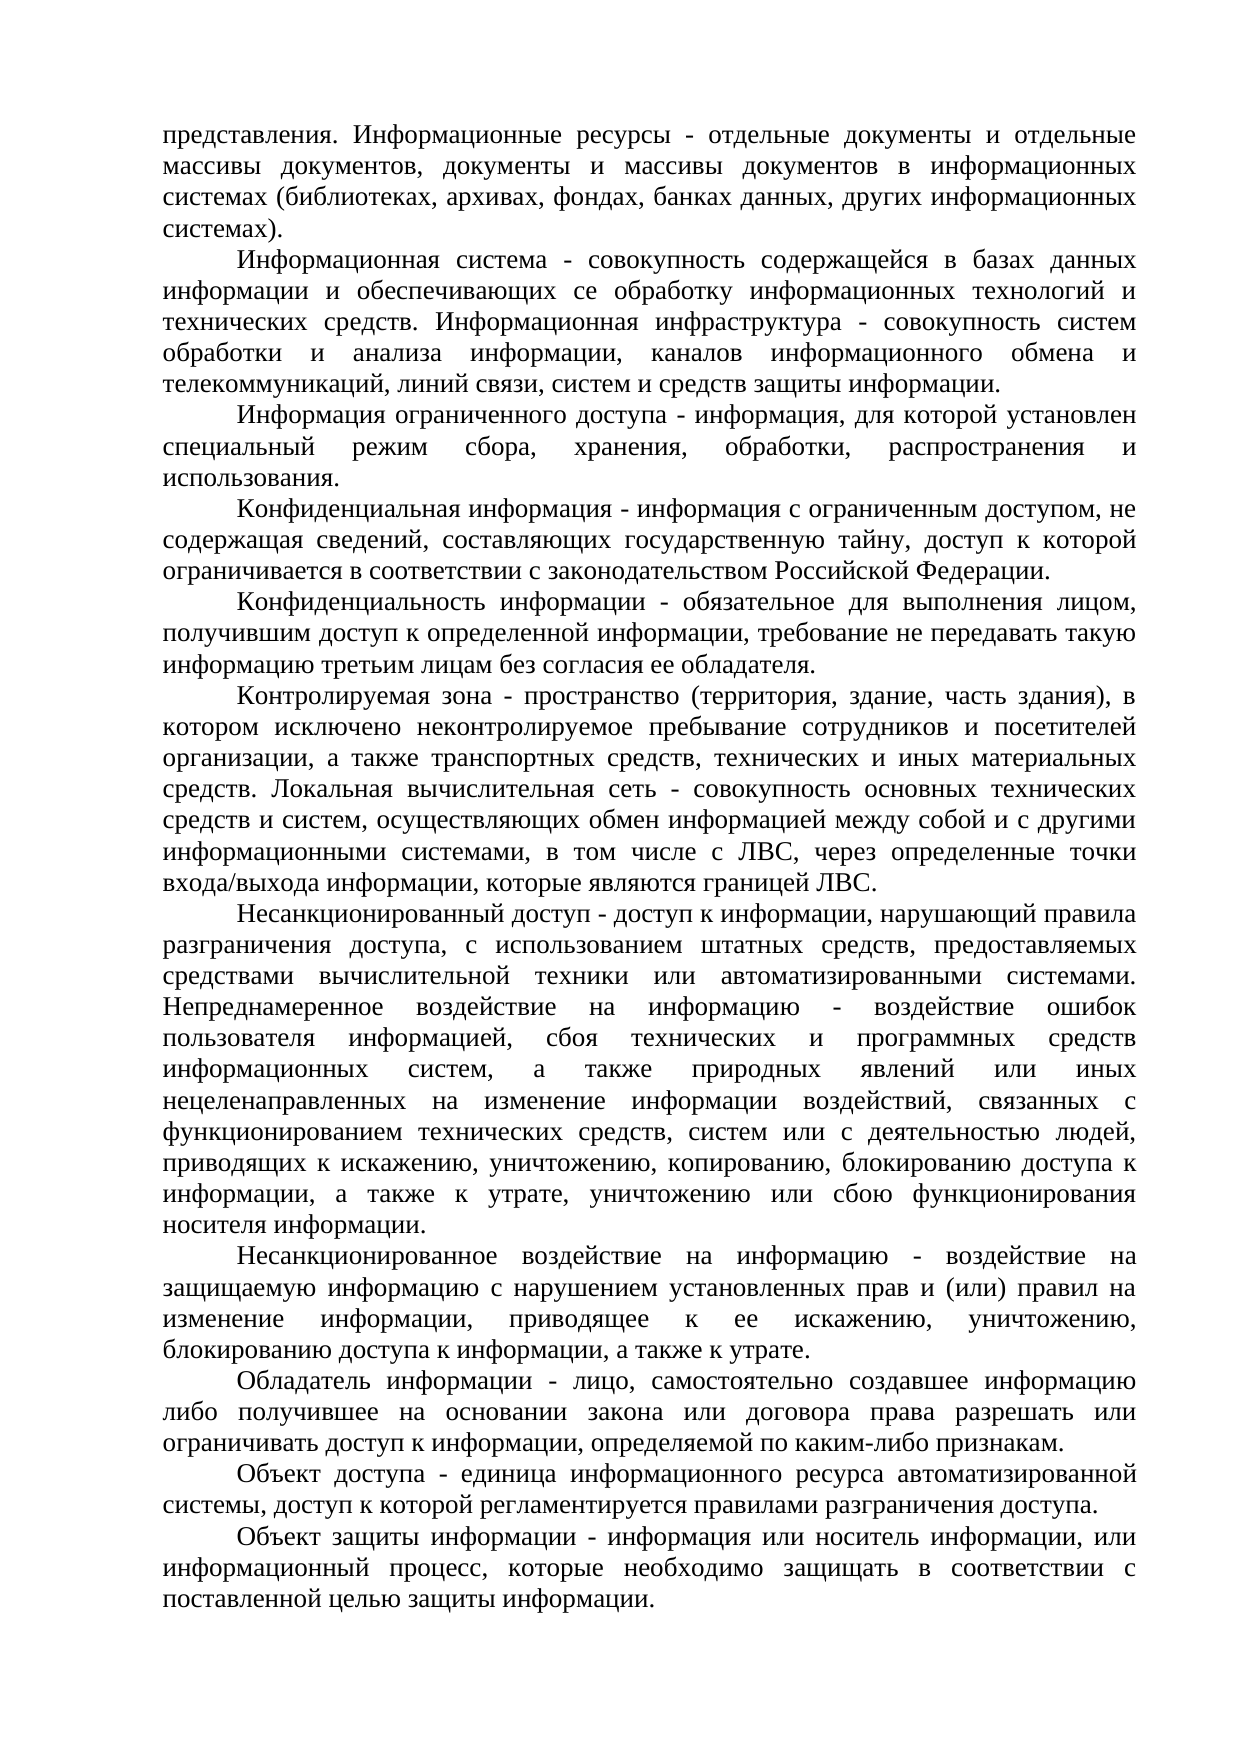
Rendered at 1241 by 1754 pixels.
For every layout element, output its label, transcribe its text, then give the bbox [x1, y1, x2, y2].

text Несанкционированный доступ - доступ к информации, нарушающий правила разграничения доступа, с использованием штатных средств, предоставляемых средствами вычислительной техники или автоматизированными системами. Непреднамеренное воздействие на информацию - воздействие ошибок пользователя информацией, сбоя технических и программных средств информационных систем, а также природных явлений или иных нецеленаправленных на изменение информации воздействий, связанных с функционированием технических средств, систем или с деятельностью людей, приводящих к искажению, уничтожению, копированию, блокированию доступа к информации, а также к утрате, уничтожению или сбою функционирования носителя информации. [162, 897, 1138, 1239]
text Объект доступа - единица информационного ресурса автоматизированной системы, доступ к которой регламентируется правилами разграничения доступа. [162, 1457, 1138, 1520]
text Информационная система - совокупность содержащейся в базах данных информации и обеспечивающих се обработку информационных технологий и технических средств. Информационная инфраструктура - совокупность систем обработки и анализа информации, каналов информационного обмена и телекоммуникаций, линий связи, систем и средств защиты информации. [162, 243, 1138, 398]
text Информация ограниченного доступа - информация, для которой установлен специальный режим сбора, хранения, обработки, распространения и использования. [162, 398, 1138, 492]
text Конфиденциальность информации - обязательное для выполнения лицом, получившим доступ к определенной информации, требование не передавать такую информацию третьим лицам без согласия ее обладателя. [162, 585, 1138, 679]
text Обладатель информации - лицо, самостоятельно создавшее информацию либо получившее на основании закона или договора права разрешать или ограничивать доступ к информации, определяемой по каким-либо признакам. [162, 1364, 1138, 1457]
text Объект защиты информации - информация или носитель информации, или информационный процесс, которые необходимо защищать в соответствии с поставленной целью защиты информации. [162, 1520, 1138, 1613]
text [162, 118, 1138, 243]
text Конфиденциальная информация - информация с ограниченным доступом, не содержащая сведений, составляющих государственную тайну, доступ к которой ограничивается в соответствии с законодательством Российской Федерации. [162, 492, 1138, 585]
text Несанкционированное воздействие на информацию - воздействие на защищаемую информацию с нарушением установленных прав и (или) правил на изменение информации, приводящее к ее искажению, уничтожению, блокированию доступа к информации, а также к утрате. [162, 1239, 1138, 1364]
text Контролируемая зона - пространство (территория, здание, часть здания), в котором исключено неконтролируемое пребывание сотрудников и посетителей организации, а также транспортных средств, технических и иных материальных средств. Локальная вычислительная сеть - совокупность основных технических средств и систем, осуществляющих обмен информацией между собой и с другими информационными системами, в том числе с ЛВС, через определенные точки входа/выхода информации, которые являются границей ЛВС. [162, 679, 1138, 897]
